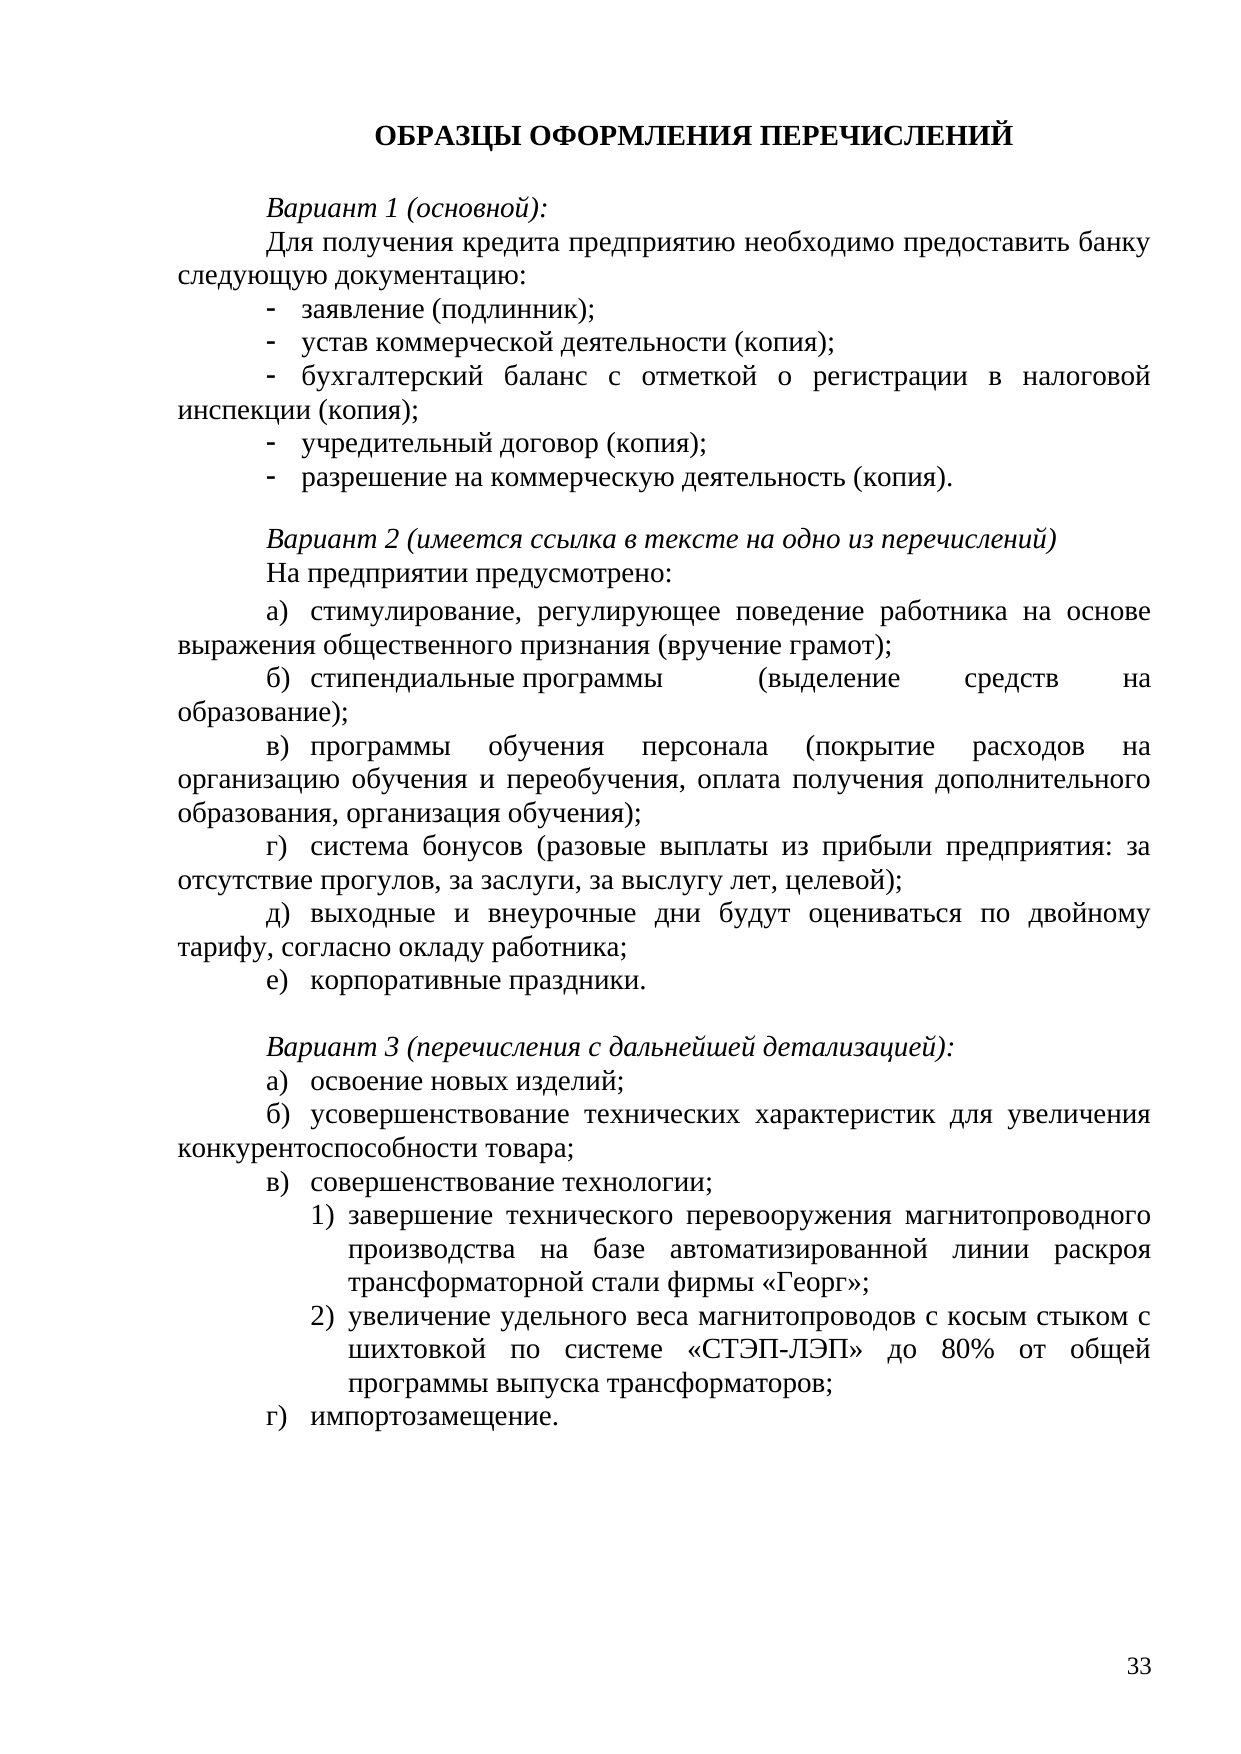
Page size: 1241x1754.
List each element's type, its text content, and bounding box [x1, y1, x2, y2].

list стипендиальные программы (выделение средств на образование); [177, 661, 1152, 728]
list учредительный договор (копия); [177, 425, 1152, 459]
text Вариант 1 (основной): [177, 190, 1152, 224]
subtitle ОБРАЗЦЫ ОФОРМЛЕНИЯ ПЕРЕЧИСЛЕНИЙ [236, 118, 1152, 152]
list заявление (подлинник); [177, 291, 1152, 324]
text Вариант 2 (имеется ссылка в тексте на одно из перечислений) [177, 521, 1152, 555]
list бухгалтерский баланс с отметкой о регистрации в налоговой инспекции (копия); [177, 358, 1152, 425]
list завершение технического перевооружения магнитопроводного производства на базе автоматизированной линии раскроя трансформаторной стали фирмы «Георг»; [310, 1197, 1152, 1298]
list выходные и внеурочные дни будут оцениваться по двойному тарифу, согласно окладу работника; [177, 895, 1152, 962]
list импортозамещение. [177, 1398, 1152, 1432]
text Вариант 3 (перечисления с дальнейшей детализацией): [177, 1029, 1152, 1063]
list разрешение на коммерческую деятельность (копия). [177, 459, 1152, 493]
list совершенствование технологии; [177, 1164, 1152, 1197]
list корпоративные праздники. [177, 962, 1152, 996]
text Для получения кредита предприятию необходимо предоставить банку следующую документацию: [177, 224, 1152, 291]
list стимулирование, регулирующее поведение работника на основе выражения общественного признания (вручение грамот); [177, 593, 1152, 661]
list усовершенствование технических характеристик для увеличения конкурентоспособности товара; [177, 1097, 1152, 1164]
list освоение новых изделий; [177, 1063, 1152, 1097]
list устав коммерческой деятельности (копия); [177, 324, 1152, 358]
list программы обучения персонала (покрытие расходов на организацию обучения и переобучения, оплата получения дополнительного образования, организация обучения); [177, 728, 1152, 828]
list На предприятии предусмотрено: [177, 555, 1152, 588]
list система бонусов (разовые выплаты из прибыли предприятия: за отсутствие прогулов, за заслуги, за выслугу лет, целевой); [177, 828, 1152, 895]
list увеличение удельного веса магнитопроводов с косым стыком с шихтовкой по системе «СТЭП-ЛЭП» до 80% от общей программы выпуска трансформаторов; [310, 1298, 1152, 1398]
